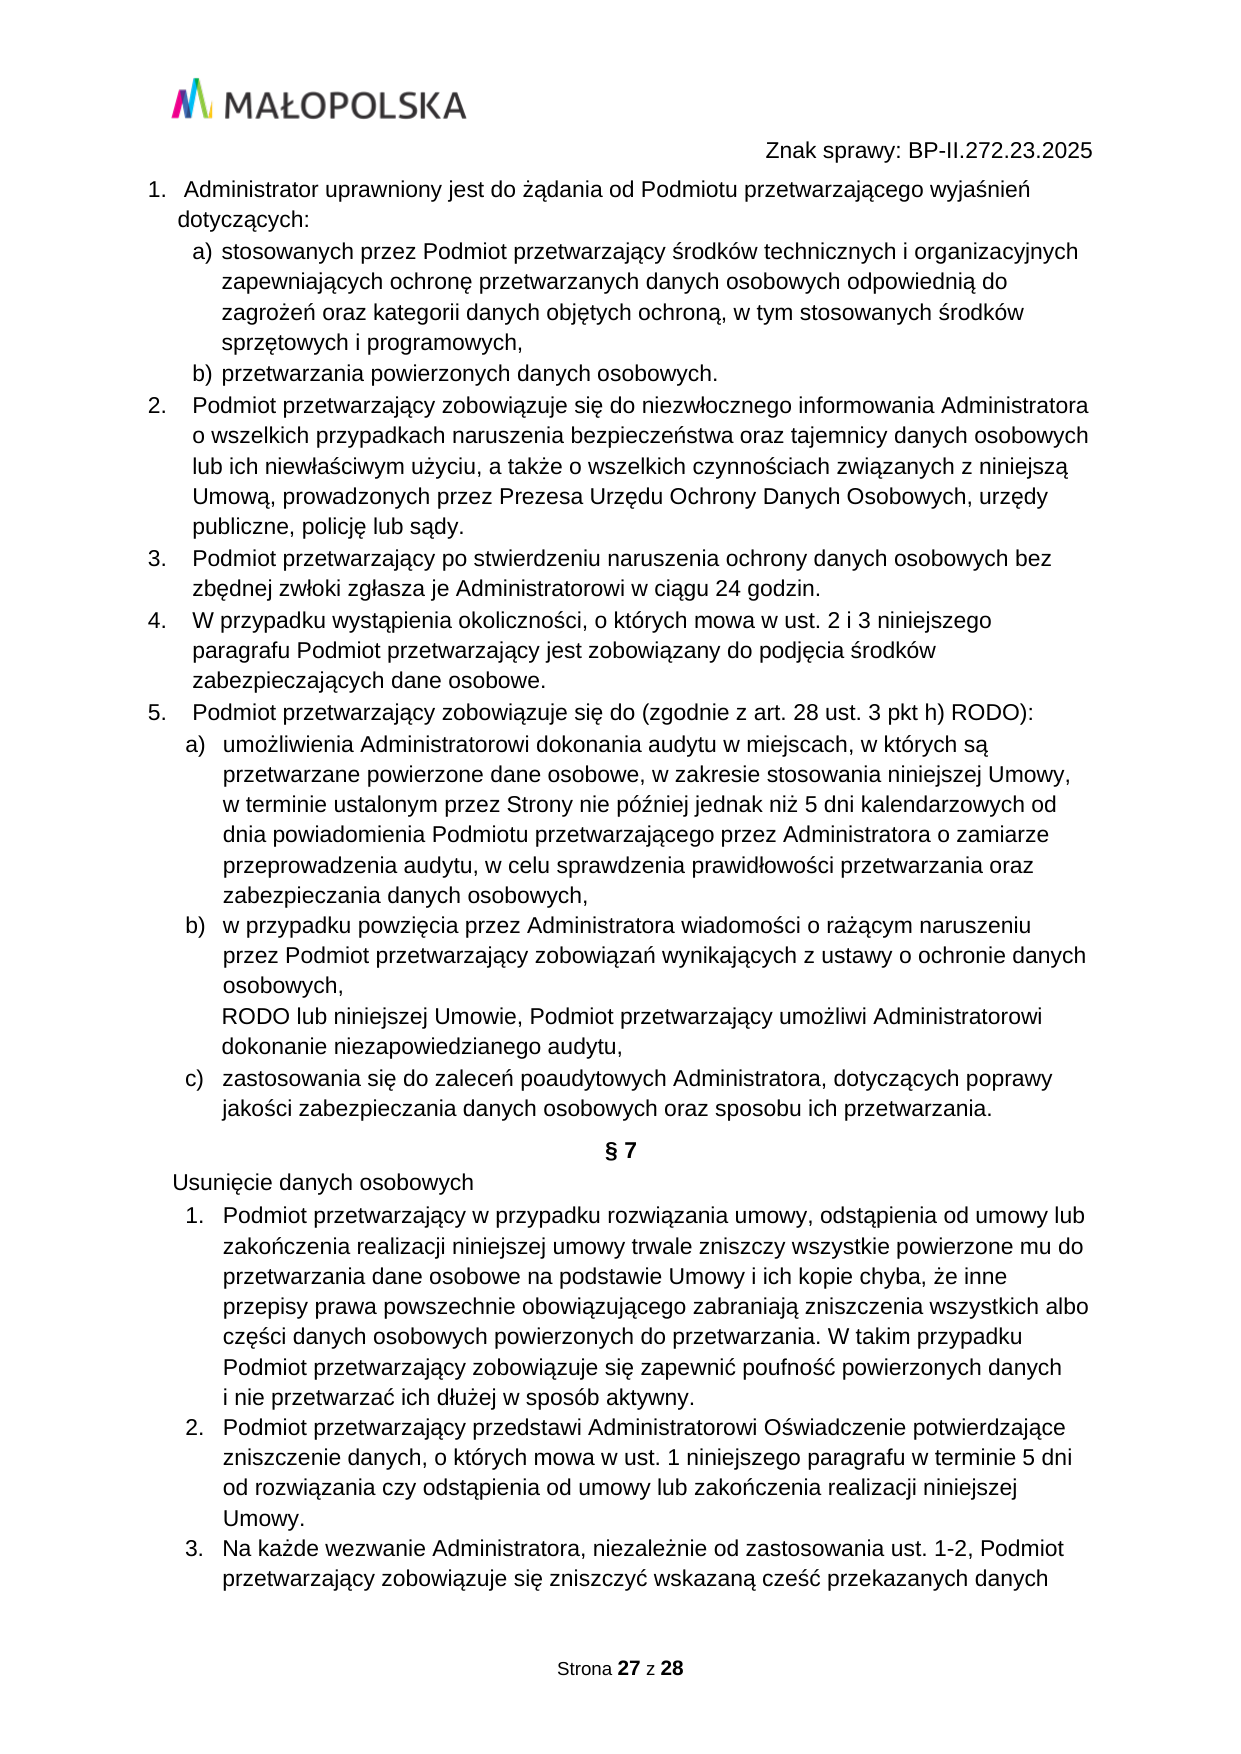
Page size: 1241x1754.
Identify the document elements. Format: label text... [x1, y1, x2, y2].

list W przypadku wystąpienia okoliczności, o których mowa w ust. 2 i 3 niniejszego paragrafu Podmiot przetwarzający jest zobowiązany do podjęcia środków zabezpieczających dane osobowe. [148, 607, 1091, 693]
list zastosowania się do zaleceń poaudytowych Administratora, dotyczących poprawy jakości zabezpieczania danych osobowych oraz sposobu ich przetwarzania. [185, 1064, 1091, 1121]
list umożliwienia Administratorowi dokonania audytu w miejscach, w których są przetwarzane powierzone dane osobowe, w zakresie stosowania niniejszej Umowy, w terminie ustalonym przez Strony nie później jednak niż 5 dni kalendarzowych od dnia powiadomienia Podmiotu przetwarzającego przez Administratora o zamiarze przeprowadzenia audytu, w celu sprawdzenia prawidłowości przetwarzania oraz zabezpieczania danych osobowych, [185, 731, 1091, 908]
list w przypadku powzięcia przez Administratora wiadomości o rażącym naruszeniu przez Podmiot przetwarzający zobowiązań wynikających z ustawy o ochronie danych osobowych, [185, 912, 1091, 999]
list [185, 1535, 1091, 1591]
list stosowanych przez Podmiot przetwarzający środków technicznych i organizacyjnych zapewniających ochronę przetwarzanych danych osobowych odpowiednią do zagrożeń oraz kategorii danych objętych ochroną, w tym stosowanych środków sprzętowych i programowych, [192, 238, 1091, 355]
list Podmiot przetwarzający zobowiązuje się do (zgodnie z art. 28 ust. 3 pkt h) RODO): [148, 699, 1091, 725]
text Usunięcie danych osobowych [172, 1169, 1093, 1196]
list Podmiot przetwarzający zobowiązuje się do niezwłocznego informowania Administratora o wszelkich przypadkach naruszenia bezpieczeństwa oraz tajemnicy danych osobowych lub ich niewłaściwym użyciu, a także o wszelkich czynnościach związanych z niniejszą Umową, prowadzonych przez Prezesa Urzędu Ochrony Danych Osobowych, urzędy publiczne, policję lub sądy. [148, 392, 1091, 539]
list przetwarzania powierzonych danych osobowych. [192, 360, 1091, 387]
list Podmiot przetwarzający w przypadku rozwiązania umowy, odstąpienia od umowy lub zakończenia realizacji niniejszej umowy trwale zniszczy wszystkie powierzone mu do przetwarzania dane osobowe na podstawie Umowy i ich kopie chyba, że inne przepisy prawa powszechnie obowiązującego zabraniają zniszczenia wszystkich albo części danych osobowych powierzonych do przetwarzania. W takim przypadku Podmiot przetwarzający zobowiązuje się zapewnić poufność powierzonych danych i nie przetwarzać ich dłużej w sposób aktywny. [185, 1202, 1091, 1410]
picture [147, 59, 491, 138]
text § 7 [148, 1137, 1094, 1164]
list Podmiot przetwarzający po stwierdzeniu naruszenia ochrony danych osobowych bez zbędnej zwłoki zgłasza je Administratorowi w ciągu 24 godzin. [148, 545, 1091, 601]
list Administrator uprawniony jest do żądania od Podmiotu przetwarzającego wyjaśnień dotyczących: [148, 176, 1081, 233]
text RODO lub niniejszej Umowie, Podmiot przetwarzający umożliwi Administratorowi dokonanie niezapowiedzianego audytu, [221, 1003, 1091, 1059]
list Podmiot przetwarzający przedstawi Administratorowi Oświadczenie potwierdzające zniszczenie danych, o których mowa w ust. 1 niniejszego paragrafu w terminie 5 dni od rozwiązania czy odstąpienia od umowy lub zakończenia realizacji niniejszej Umowy. [185, 1414, 1091, 1531]
